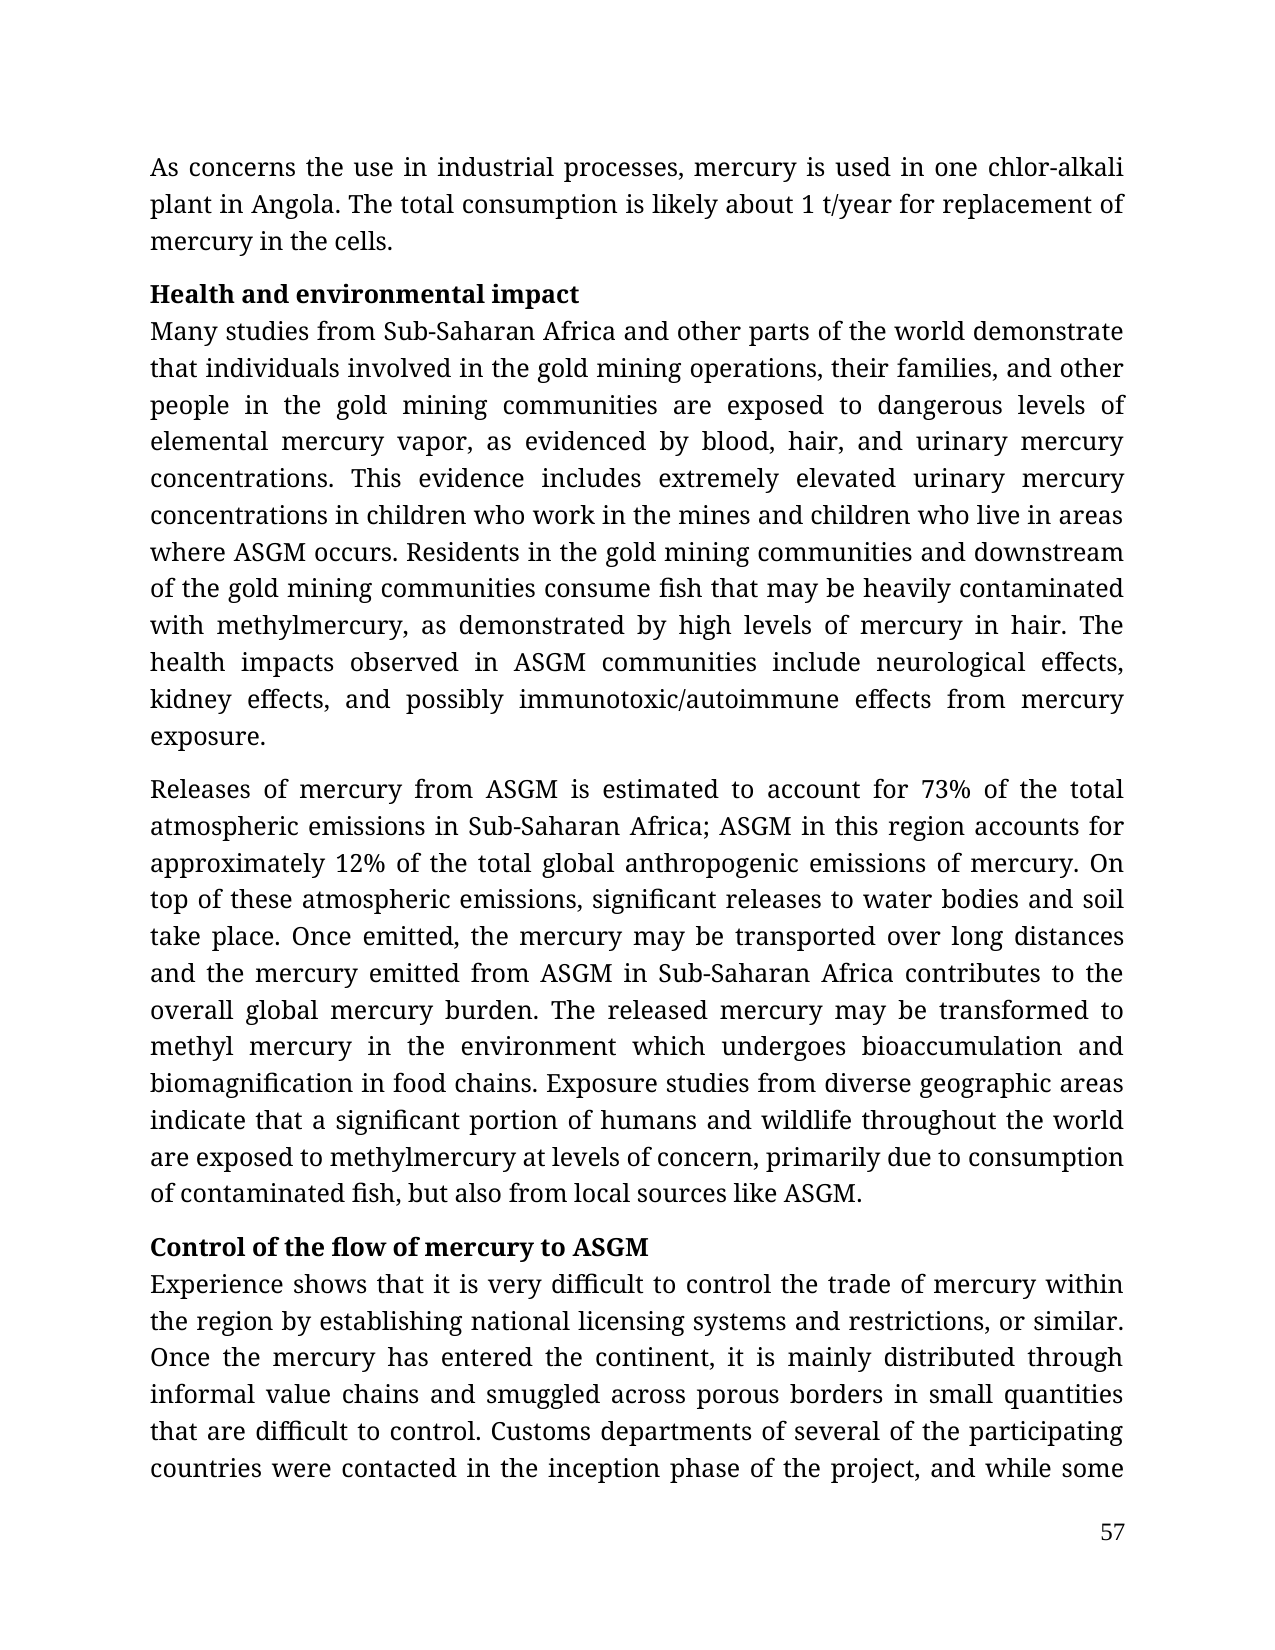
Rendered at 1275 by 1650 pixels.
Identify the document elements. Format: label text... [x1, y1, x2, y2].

text As concerns the use in industrial processes, mercury is used in one chlor-alkali plant in Angola. The total consumption is likely about 1 t/year for replacement of mercury in the cells. [150, 150, 1125, 258]
text Releases of mercury from ASGM is estimated to account for 73% of the total atmospheric emissions in Sub-Saharan Africa; ASGM in this region accounts for approximately 12% of the total global anthropogenic emissions of mercury. On top of these atmospheric emissions, significant releases to water bodies and soil take place. Once emitted, the mercury may be transported over long distances and the mercury emitted from ASGM in Sub-Saharan Africa contributes to the overall global mercury burden. The released mercury may be transformed to methyl mercury in the environment which undergoes bioaccumulation and biomagnification in food chains. Exposure studies from diverse geographic areas indicate that a significant portion of humans and wildlife throughout the world are exposed to methylmercury at levels of concern, primarily due to consumption of contaminated fish, but also from local sources like ASGM. [150, 772, 1125, 1210]
subtitle Health and environmental impact [149, 277, 1120, 311]
text Many studies from Sub-Saharan Africa and other parts of the world demonstrate that individuals involved in the gold mining operations, their families, and other people in the gold mining communities are exposed to dangerous levels of elemental mercury vapor, as evidenced by blood, hair, and urinary mercury concentrations. This evidence includes extremely elevated urinary mercury concentrations in children who work in the mines and children who live in areas where ASGM occurs. Residents in the gold mining communities and downstream of the gold mining communities consume fish that may be heavily contaminated with methylmercury, as demonstrated by high levels of mercury in hair. The health impacts observed in ASGM communities include neurological effects, kidney effects, and possibly immunotoxic/autoimmune effects from mercury exposure. [150, 314, 1125, 752]
subtitle Control of the flow of mercury to ASGM [149, 1229, 1120, 1264]
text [150, 1266, 1125, 1484]
